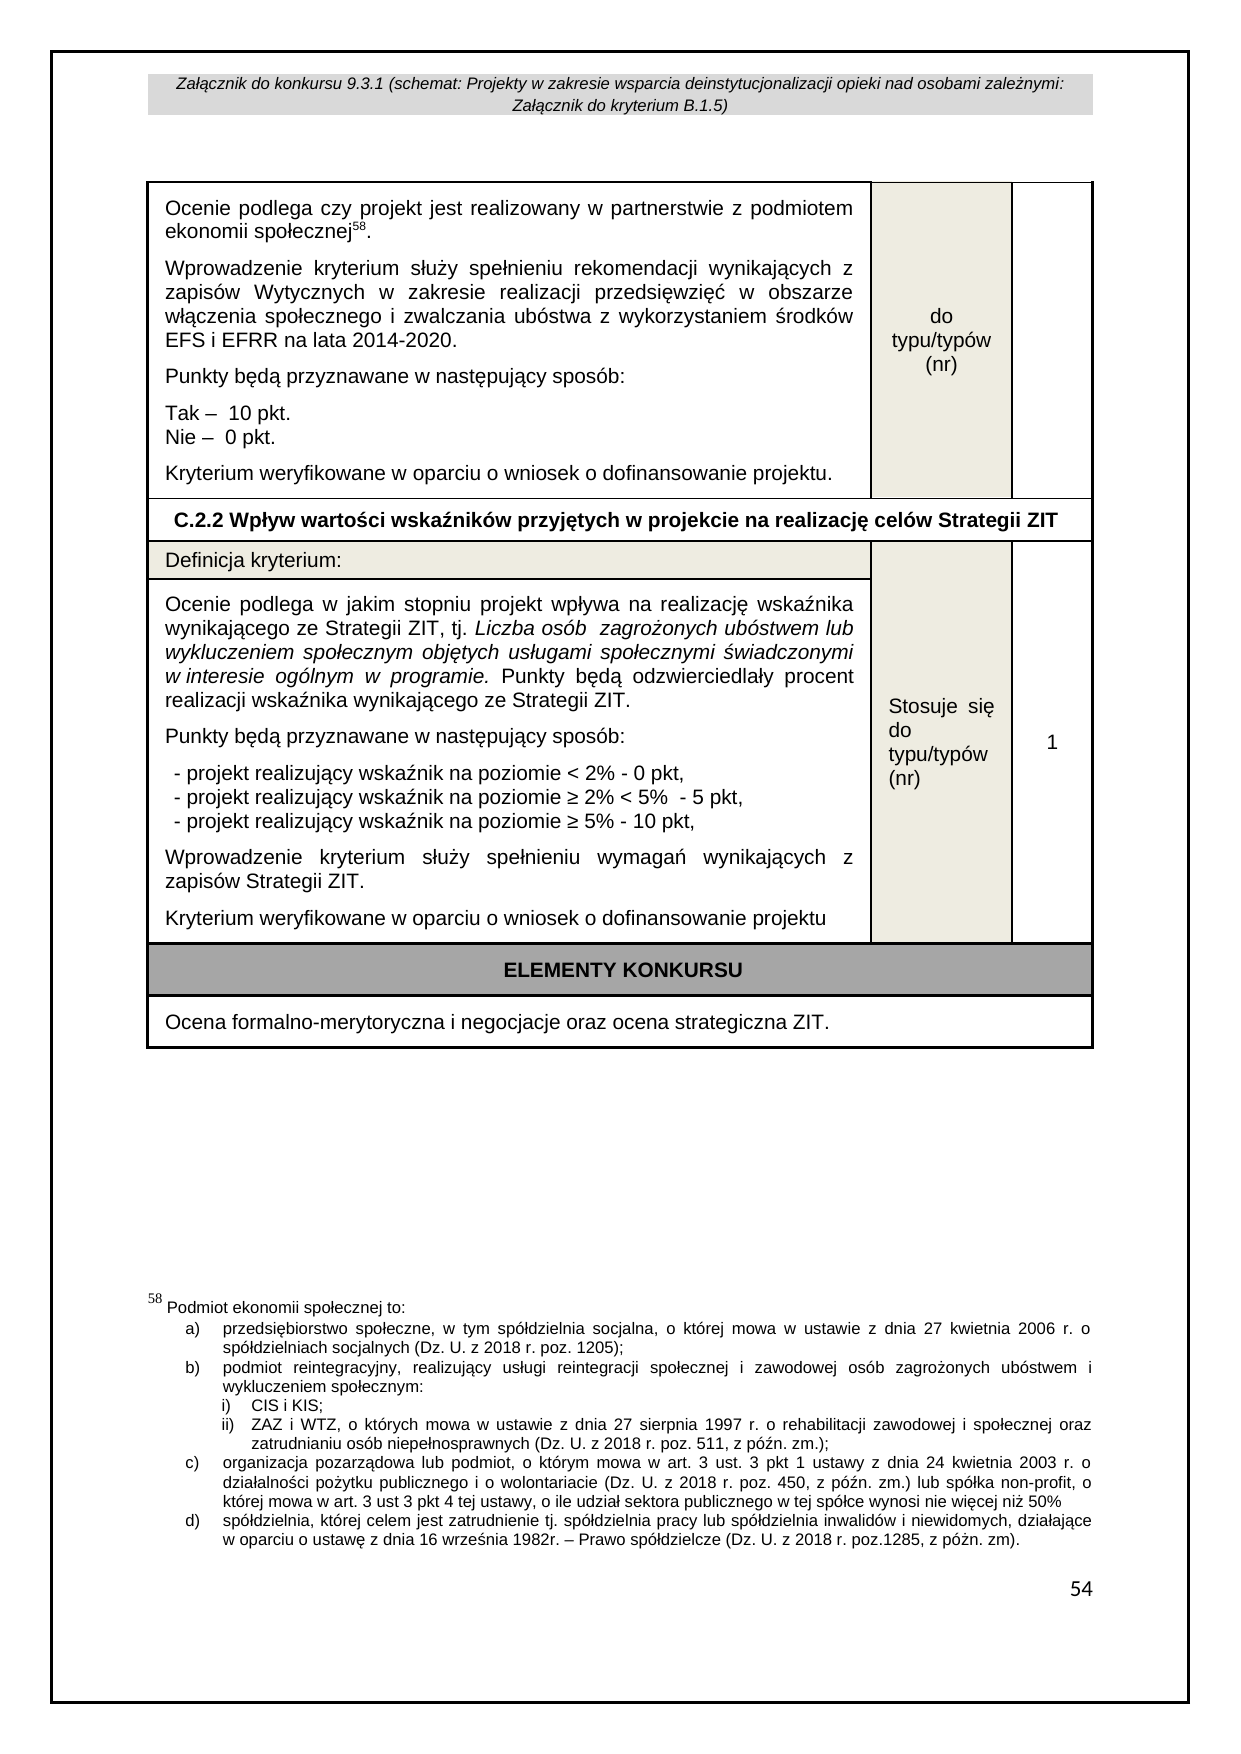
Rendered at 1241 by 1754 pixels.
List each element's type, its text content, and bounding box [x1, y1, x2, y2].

table_cell Ocenie podlega w jakim stopniu projekt wpływa na realizację wskaźnika wynikającego ze Strategii ZIT, tj. Liczba osób zagrożonych ubóstwem lub wykluczeniem społecznym objętych usługami społecznymi świadczonymi w interesie ogólnym w programie. Punkty będą odzwierciedlały procent realizacji wskaźnika wynikającego ze Strategii ZIT. Punkty będą przyznawane w następujący sposób: - projekt realizujący wskaźnik na poziomie < 2% - 0 pkt, - projekt realizujący wskaźnik na poziomie ≥ 2% < 5% - 5 pkt, - projekt realizujący wskaźnik na poziomie ≥ 5% - 10 pkt, Wprowadzenie kryterium służy spełnieniu wymagań wynikających z zapisów Strategii ZIT. Kryterium weryfikowane w oparciu o wniosek o dofinansowanie projektu [149, 580, 870, 942]
table_cell Stosuje się do typu/typów (nr) [872, 183, 1011, 497]
table_cell 1 [1013, 183, 1091, 497]
table_cell 1 [1013, 542, 1091, 942]
table_cell Ocena formalno-merytoryczna i negocjacje oraz ocena strategiczna ZIT. [149, 997, 1091, 1046]
table_cell Stosuje się do typu/typów (nr) [872, 542, 1011, 942]
table_cell C.2.2 Wpływ wartości wskaźników przyjętych w projekcie na realizację celów Strategii ZIT [149, 499, 1091, 540]
table_cell Ocenie podlega czy projekt jest realizowany w partnerstwie z podmiotem ekonomii społecznej. Wprowadzenie kryterium służy spełnieniu rekomendacji wynikających z zapisów Wytycznych w zakresie realizacji przedsięwzięć w obszarze włączenia społecznego i zwalczania ubóstwa z wykorzystaniem środków EFS i EFRR na lata 2014-2020. Punkty będą przyznawane w następujący sposób: Tak – 10 pkt. Nie – 0 pkt. Kryterium weryfikowane w oparciu o wniosek o dofinansowanie projektu. [149, 183, 870, 497]
table_cell Definicja kryterium: [149, 542, 870, 578]
table_cell ELEMENTY KONKURSU [149, 945, 1091, 994]
